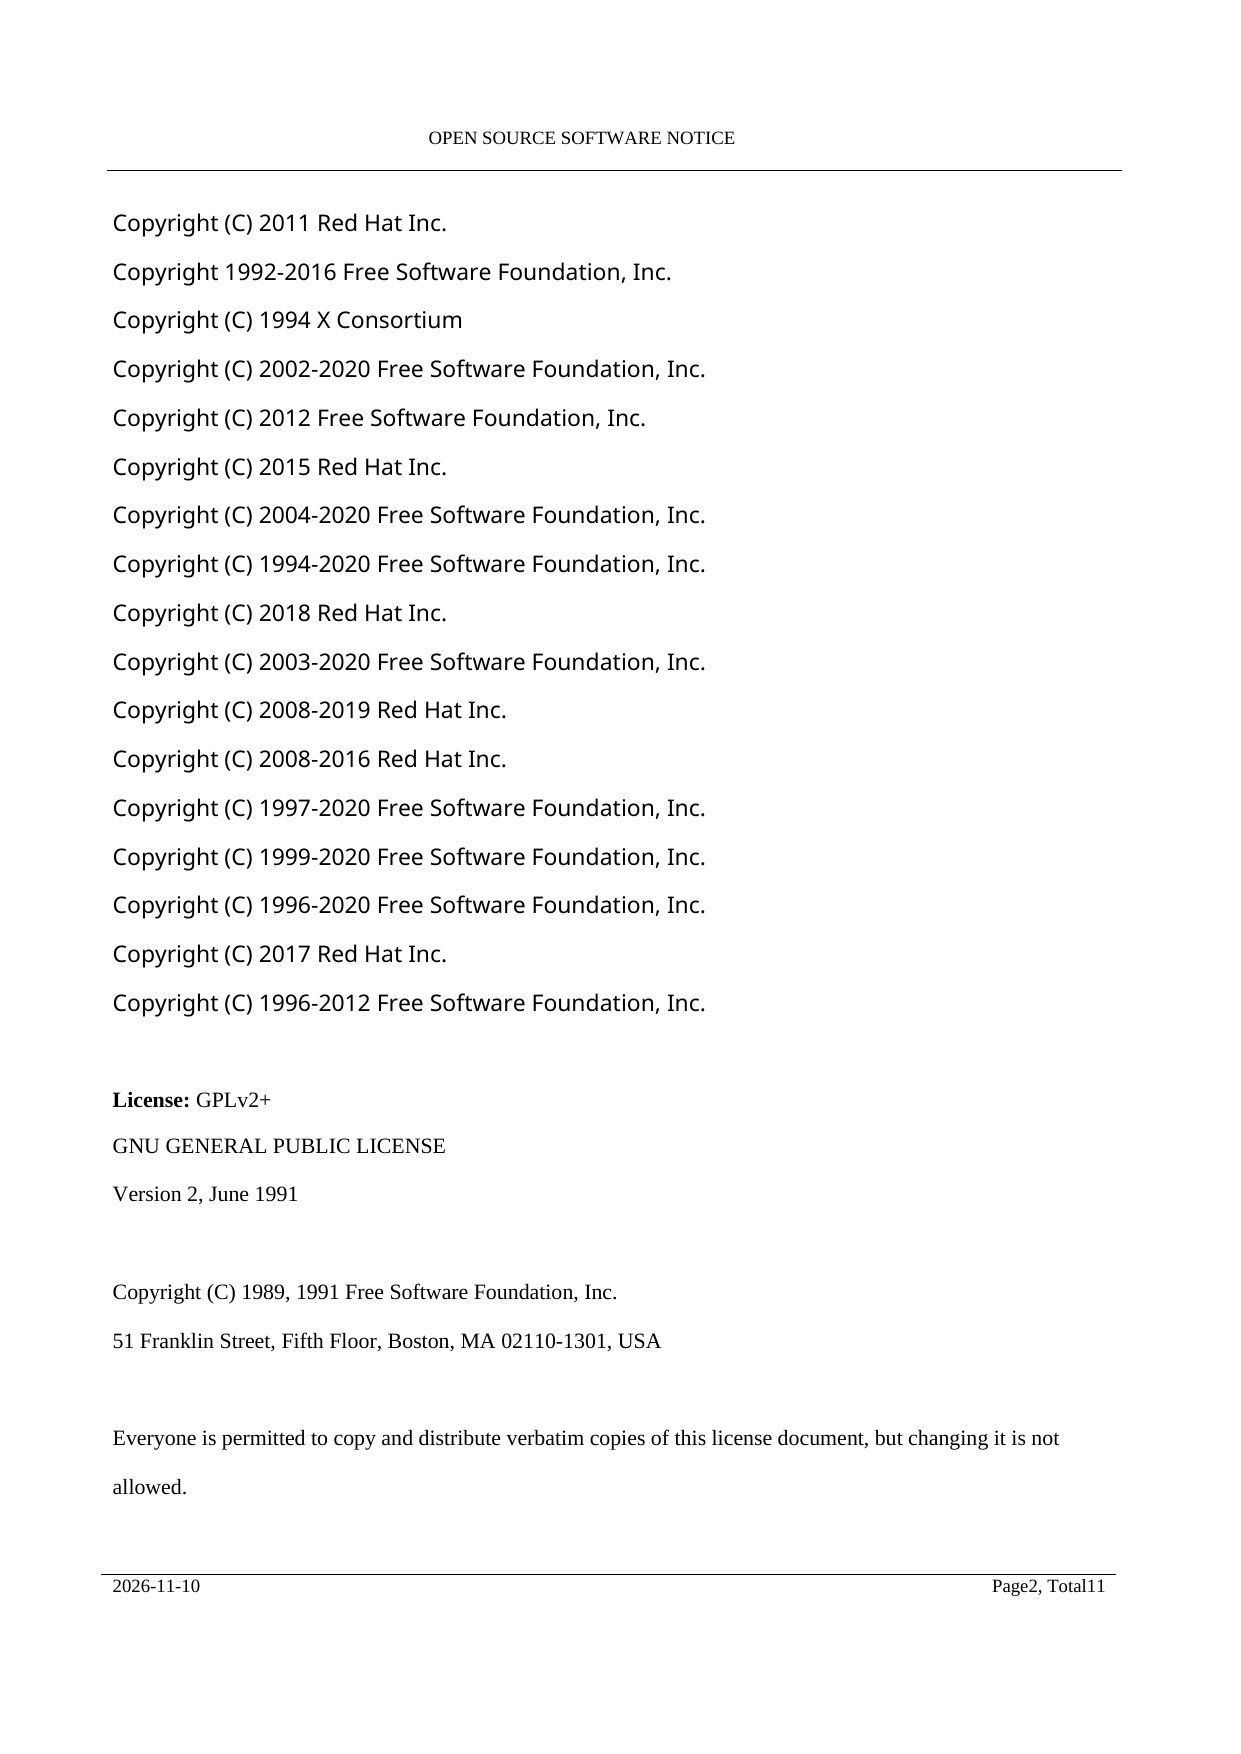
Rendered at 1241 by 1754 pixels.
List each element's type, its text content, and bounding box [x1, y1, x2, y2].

text License: GPLv2+ [112, 1084, 1128, 1116]
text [112, 206, 1128, 1068]
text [112, 1129, 1128, 1503]
